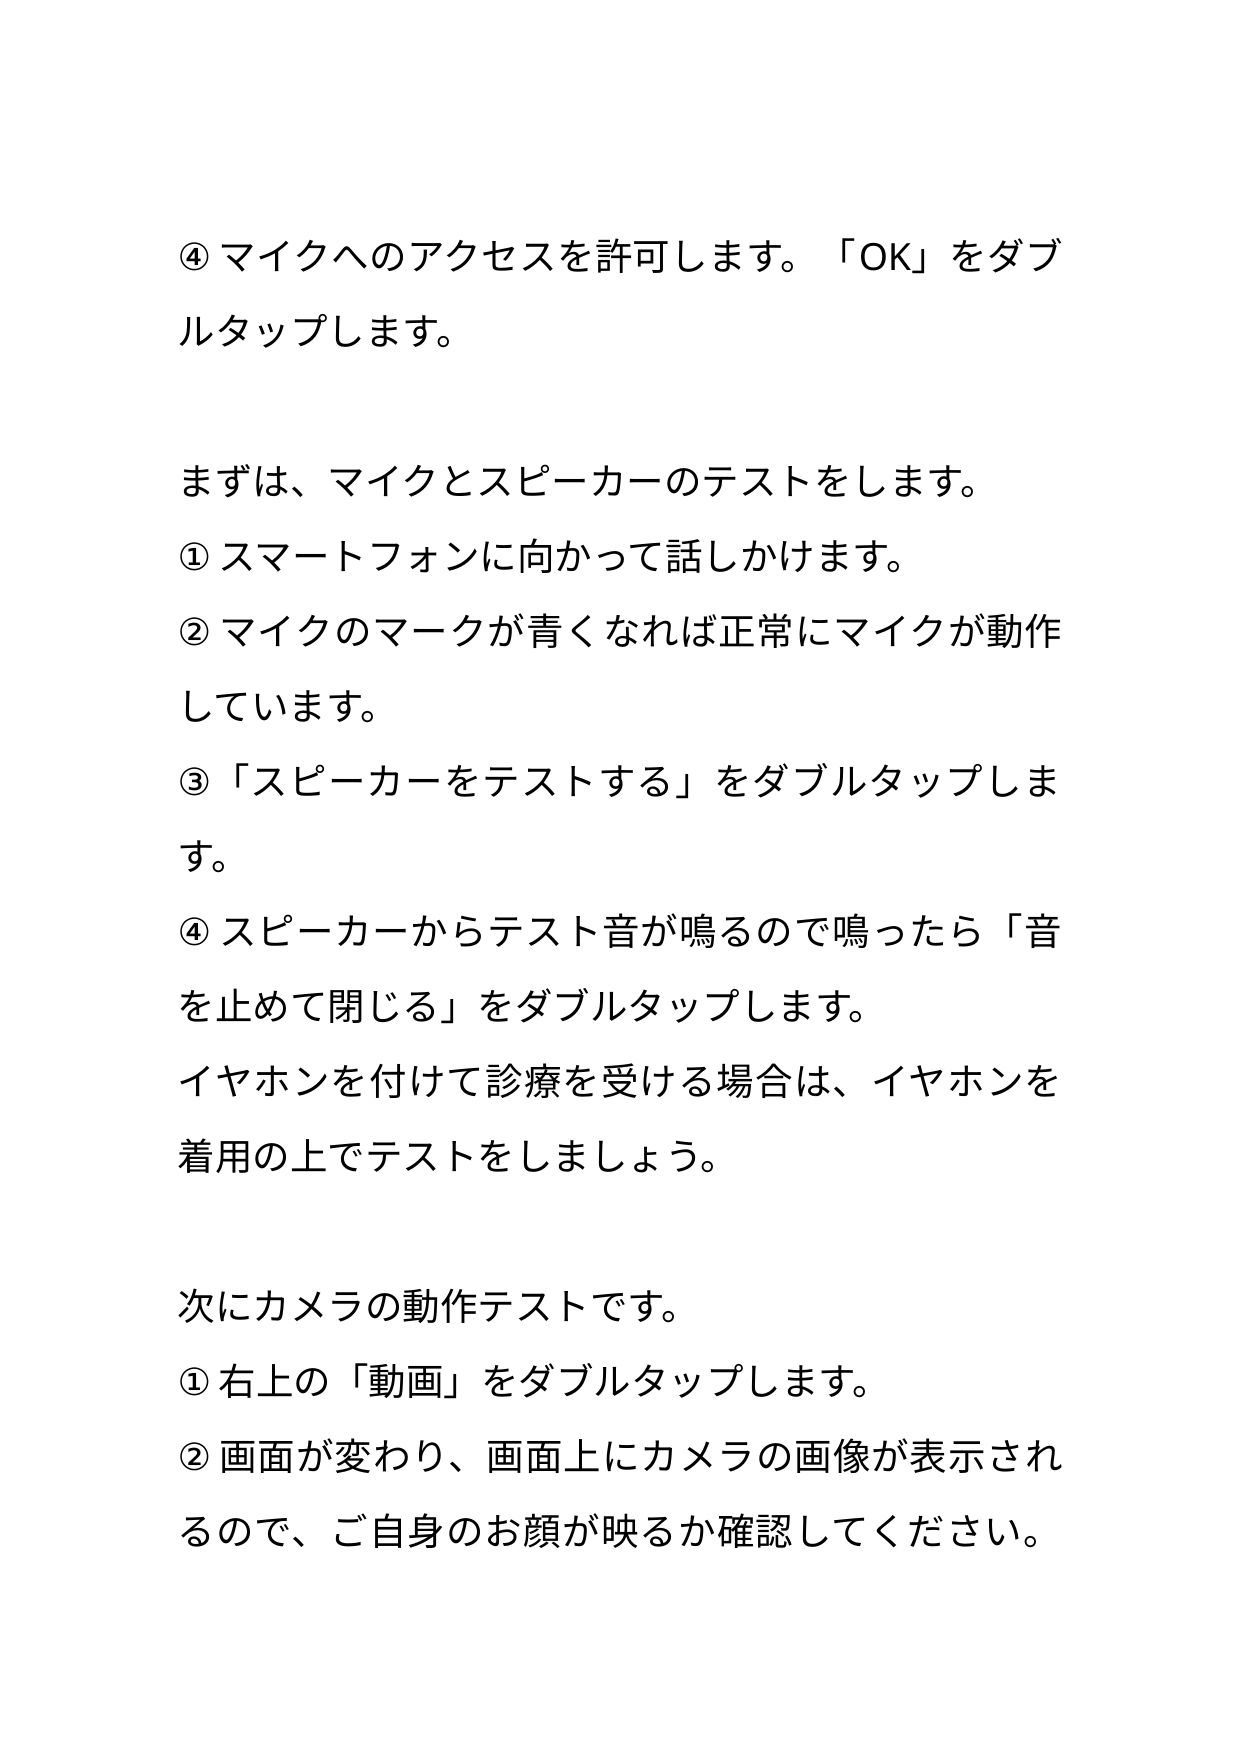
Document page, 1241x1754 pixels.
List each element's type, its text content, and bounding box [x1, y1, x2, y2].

text イヤホンを付けて診療を受ける場合は、イヤホンを着用の上でテストをしましょう。 [177, 1042, 1063, 1192]
text 次にカメラの動作テストです。 [177, 1267, 1063, 1342]
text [177, 1417, 1063, 1567]
text ④スピーカーからテスト音が鳴るので鳴ったら「音を止めて閉じる」をダブルタップします。 [177, 892, 1063, 1042]
text まずは、マイクとスピーカーのテストをします。 [177, 442, 1063, 517]
text ②マイクのマークが青くなれば正常にマイクが動作しています。 [177, 592, 1063, 742]
text ①右上の「動画」をダブルタップします。 [177, 1342, 1063, 1417]
text ①スマートフォンに向かって話しかけます。 [177, 517, 1063, 592]
text ④マイクへのアクセスを許可します。「OK」をダブルタップします。 [177, 217, 1063, 367]
text ③「スピーカーをテストする」をダブルタップします。 [177, 742, 1063, 892]
